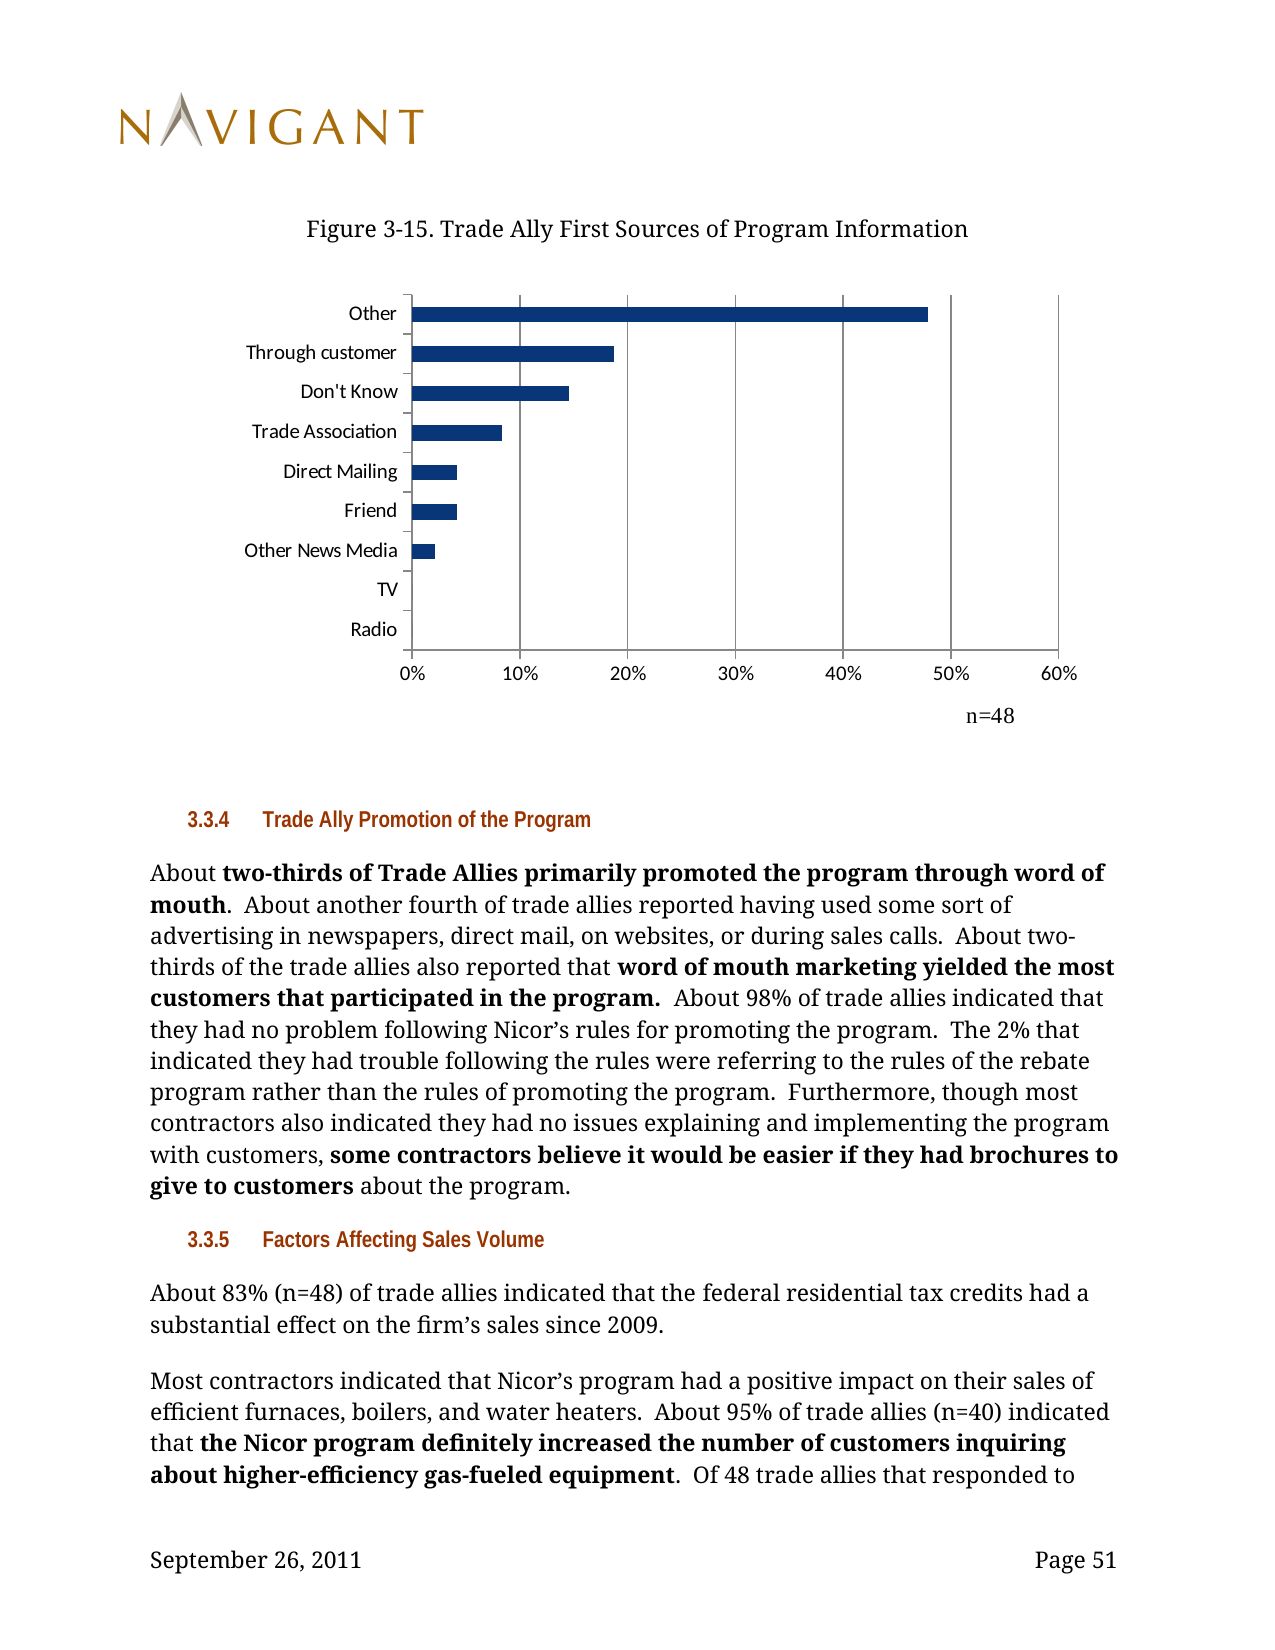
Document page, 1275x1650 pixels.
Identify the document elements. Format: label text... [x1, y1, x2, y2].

subtitle Factors Affecting Sales Volume [187, 1226, 1125, 1252]
picture [120, 92, 424, 146]
subtitle Trade Ally Promotion of the Program [187, 806, 1125, 832]
text About 83% (n=48) of trade allies indicated that the federal residential tax credits had a substantial effect on the firm’s sales since 2009. [150, 1277, 1125, 1340]
text About two-thirds of Trade Allies primarily promoted the program through word of mouth. About another fourth of trade allies reported having used some sort of advertising in newspapers, direct mail, on websites, or during sales calls. About two-thirds of the trade allies also reported that word of mouth marketing yielded the most customers that participated in the program. About 98% of trade allies indicated that they had no problem following Nicor’s rules for promoting the program. The 2% that indicated they had trouble following the rules were referring to the rules of the rebate program rather than the rules of promoting the program. Furthermore, though most contractors also indicated they had no issues explaining and implementing the program with customers, some contractors believe it would be easier if they had brochures to give to customers about the program. [150, 857, 1125, 1201]
